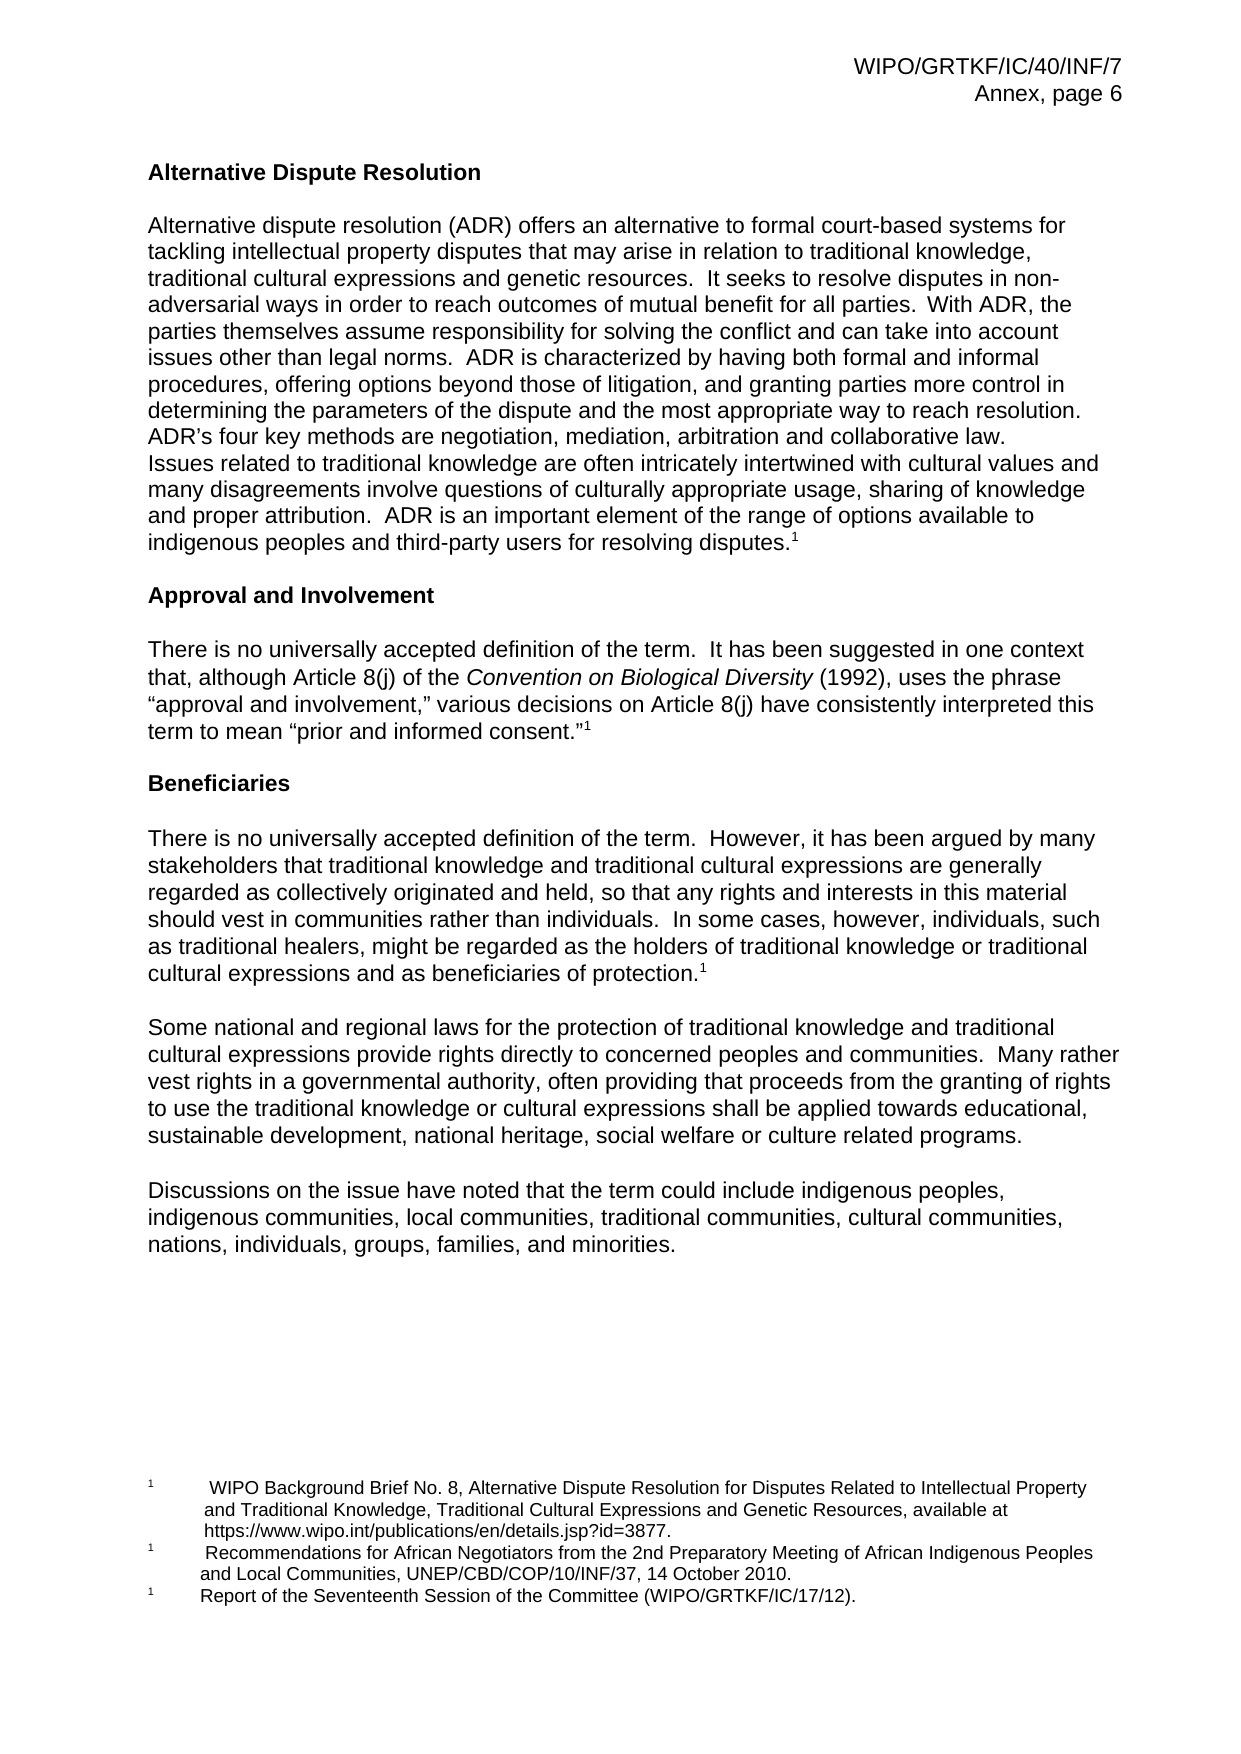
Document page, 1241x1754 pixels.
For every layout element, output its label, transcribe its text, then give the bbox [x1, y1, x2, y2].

subtitle Approval and Involvement [148, 582, 1122, 608]
text Discussions on the issue have noted that the term could include indigenous peoples, indigenous communities, local communities, traditional communities, cultural communities, nations, individuals, groups, families, and minorities. [148, 1176, 1122, 1257]
text There is no universally accepted definition of the term. It has been suggested in one context that, although Article 8(j) of the Convention on Biological Diversity (1992), uses the phrase “approval and involvement,” various decisions on Article 8(j) have consistently interpreted this term to mean “prior and informed consent.” [148, 636, 1122, 744]
text There is no universally accepted definition of the term. However, it has been argued by many stakeholders that traditional knowledge and traditional cultural expressions are generally regarded as collectively originated and held, so that any rights and interests in this material should vest in communities rather than individuals. In some cases, however, individuals, such as traditional healers, might be regarded as the holders of traditional knowledge or traditional cultural expressions and as beneficiaries of protection. [148, 824, 1122, 986]
text Some national and regional laws for the protection of traditional knowledge and traditional cultural expressions provide rights directly to concerned peoples and communities. Many rather vest rights in a governmental authority, often providing that proceeds from the granting of rights to use the traditional knowledge or cultural expressions shall be applied towards educational, sustainable development, national heritage, social welfare or culture related programs. [148, 1013, 1122, 1149]
text Alternative dispute resolution (ADR) offers an alternative to formal court-based systems for tackling intellectual property disputes that may arise in relation to traditional knowledge, traditional cultural expressions and genetic resources. It seeks to resolve disputes in non-adversarial ways in order to reach outcomes of mutual benefit for all parties. With ADR, the parties themselves assume responsibility for solving the conflict and can take into account issues other than legal norms. ADR is characterized by having both formal and informal procedures, offering options beyond those of litigation, and granting parties more control in determining the parameters of the dispute and the most appropriate way to reach resolution. ADR’s four key methods are negotiation, mediation, arbitration and collaborative law. [148, 212, 1122, 450]
subtitle Beneficiaries [148, 770, 1122, 797]
text Issues related to traditional knowledge are often intricately intertwined with cultural values and many disagreements involve questions of culturally appropriate usage, sharing of knowledge and proper attribution. ADR is an important element of the range of options available to indigenous peoples and third-party users for resolving disputes. [148, 450, 1122, 555]
subtitle Alternative Dispute Resolution [148, 158, 1122, 185]
